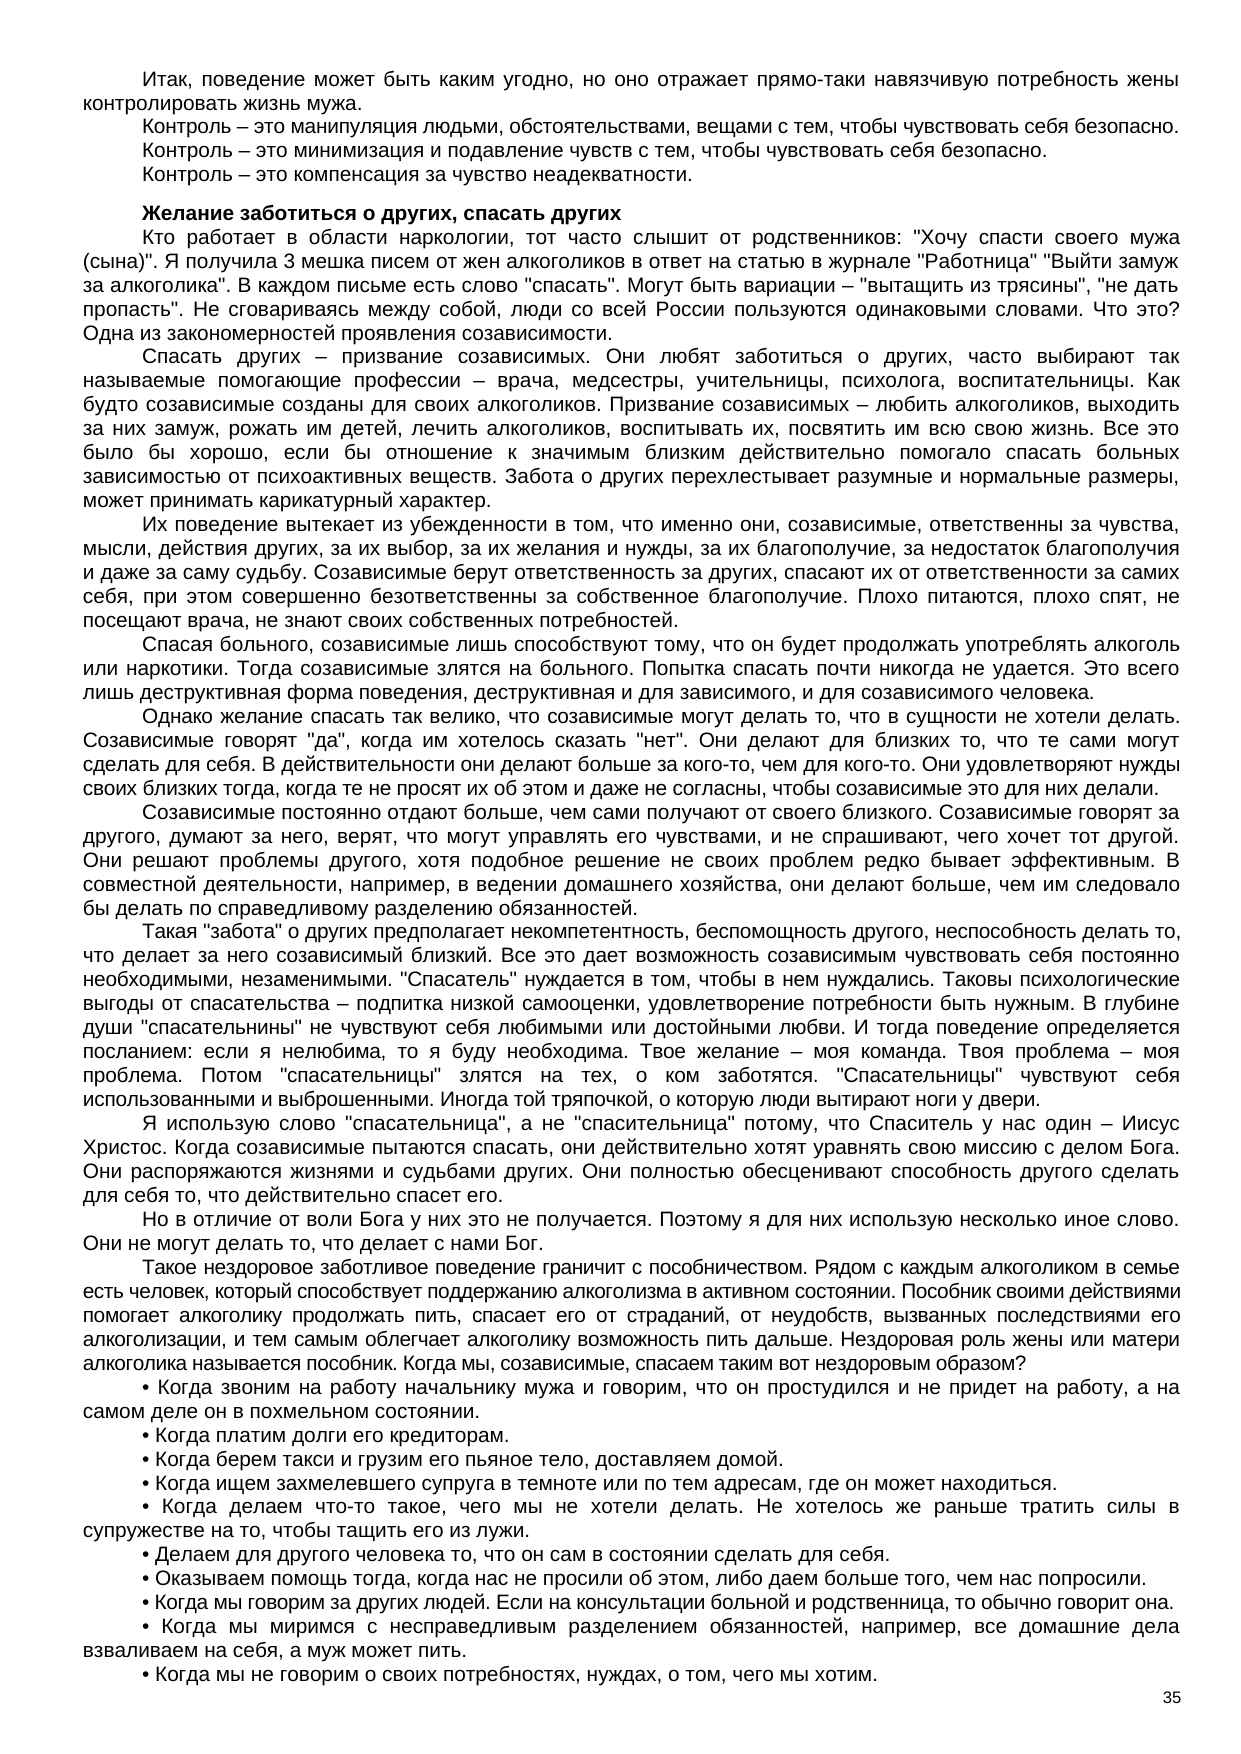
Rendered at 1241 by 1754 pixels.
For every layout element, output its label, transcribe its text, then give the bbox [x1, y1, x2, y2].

text • Делаем для другого человека то, что он сам в состоянии сделать для себя. [83, 1542, 1181, 1566]
text • Когда мы говорим за других людей. Если на консультации больной и родственница, то обычно говорит она. [83, 1590, 1181, 1614]
text • Когда платим долги его кредиторам. [83, 1422, 1181, 1446]
text Созависимые постоянно отдают больше, чем сами получают от своего близкого. Созависимые говорят за другого, думают за него, верят, что могут управлять его чувствами, и не спрашивают, чего хочет тот другой. Они решают проблемы другого, хотя подобное решение не своих проблем редко бывает эффективным. В совместной деятельности, например, в ведении домашнего хозяйства, они делают больше, чем им следовало бы делать по справедливому разделению обязанностей. [83, 799, 1181, 919]
text Однако желание спасать так велико, что созависимые могут делать то, что в сущности не хотели делать. Созависимые говорят "да", когда им хотелось сказать "нет". Они делают для близких то, что те сами могут сделать для себя. В действительности они делают больше за кого-то, чем для кого-то. Они удовлетворяют нужды своих близких тогда, когда те не просят их об этом и даже не согласны, чтобы созависимые это для них делали. [83, 704, 1181, 799]
text • Когда ищем захмелевшего супруга в темноте или по тем адресам, где он может находиться. [83, 1470, 1181, 1494]
text Контроль – это манипуляция людьми, обстоятельствами, вещами с тем, чтобы чувствовать себя безопасно. [83, 114, 1181, 138]
text Контроль – это компенсация за чувство неадекватности. [83, 162, 1181, 186]
text • Когда делаем что-то такое, чего мы не хотели делать. Не хотелось же раньше тратить силы в супружестве на то, чтобы тащить его из лужи. [83, 1494, 1181, 1542]
text • Когда берем такси и грузим его пьяное тело, доставляем домой. [83, 1446, 1181, 1470]
text • Когда мы не говорим о своих потребностях, нуждах, о том, чего мы хотим. [83, 1662, 1181, 1686]
text • Когда мы миримся с несправедливым разделением обязанностей, например, все домашние дела взваливаем на себя, а муж может пить. [83, 1614, 1181, 1662]
text Контроль – это минимизация и подавление чувств с тем, чтобы чувствовать себя безопасно. [83, 138, 1181, 162]
text Итак, поведение может быть каким угодно, но оно отражает прямо-таки навязчивую потребность жены контролировать жизнь мужа. [83, 66, 1181, 114]
text Такая "забота" о других предполагает некомпетентность, беспомощность другого, неспособность делать то, что делает за него созависимый близкий. Все это дает возможность созависимым чувствовать себя постоянно необходимыми, незаменимыми. "Спасатель" нуждается в том, чтобы в нем нуждались. Таковы психологические выгоды от спасательства – подпитка низкой самооценки, удовлетворение потребности быть нужным. В глубине души "спасательнины" не чувствуют себя любимыми или достойными любви. И тогда поведение определяется посланием: если я нелюбима, то я буду необходима. Твое желание – моя команда. Твоя проблема – моя проблема. Потом "спасательницы" злятся на тех, о ком заботятся. "Спасательницы" чувствуют себя использованными и выброшенными. Иногда той тряпочкой, о которую люди вытирают ноги у двери. [83, 919, 1181, 1111]
subtitle Желание заботиться о других, спасать других [83, 201, 1181, 224]
text Но в отличие от воли Бога у них это не получается. Поэтому я для них использую несколько иное слово. Они не могут делать то, что делает с нами Бог. [83, 1207, 1181, 1255]
text Кто работает в области наркологии, тот часто слышит от родственников: "Хочу спасти своего мужа (сына)". Я получила 3 мешка писем от жен алкоголиков в ответ на статью в журнале "Работница" "Выйти замуж за алкоголика". В каждом письме есть слово "спасать". Могут быть вариации – "вытащить из трясины", "не дать пропасть". Не сговариваясь между собой, люди со всей России пользуются одинаковыми словами. Что это? Одна из закономерностей проявления созависимости. [83, 224, 1181, 344]
text Спасая больного, созависимые лишь способствуют тому, что он будет продолжать употреблять алкоголь или наркотики. Тогда созависимые злятся на больного. Попытка спасать почти никогда не удается. Это всего лишь деструктивная форма поведения, деструктивная и для зависимого, и для созависимого человека. [83, 632, 1181, 704]
text Их поведение вытекает из убежденности в том, что именно они, созависимые, ответственны за чувства, мысли, действия других, за их выбор, за их желания и нужды, за их благополучие, за недостаток благополучия и даже за саму судьбу. Созависимые берут ответственность за других, спасают их от ответственности за самих себя, при этом совершенно безответственны за собственное благополучие. Плохо питаются, плохо спят, не посещают врача, не знают своих собственных потребностей. [83, 512, 1181, 632]
text Я использую слово "спасательница", а не "спасительница" потому, что Спаситель у нас один – Иисус Христос. Когда созависимые пытаются спасать, они действительно хотят уравнять свою миссию с делом Бога. Они распоряжаются жизнями и судьбами других. Они полностью обесценивают способность другого сделать для себя то, что действительно спасет его. [83, 1111, 1181, 1207]
text • Когда звоним на работу начальнику мужа и говорим, что он простудился и не придет на работу, а на самом деле он в похмельном состоянии. [83, 1374, 1181, 1422]
text Такое нездоровое заботливое поведение граничит с пособничеством. Рядом с каждым алкоголиком в семье есть человек, который способствует поддержанию алкоголизма в активном состоянии. Пособник своими действиями помогает алкоголику продолжать пить, спасает его от страданий, от неудобств, вызванных последствиями его алкоголизации, и тем самым облегчает алкоголику возможность пить дальше. Нездоровая роль жены или матери алкоголика называется пособник. Когда мы, созависимые, спасаем таким вот нездоровым образом? [83, 1255, 1181, 1374]
text • Оказываем помощь тогда, когда нас не просили об этом, либо даем больше того, чем нас попросили. [83, 1566, 1181, 1590]
text Спасать других – призвание созависимых. Они любят заботиться о других, часто выбирают так называемые помогающие профессии – врача, медсестры, учительницы, психолога, воспитательницы. Как будто созависимые созданы для своих алкоголиков. Призвание созависимых – любить алкоголиков, выходить за них замуж, рожать им детей, лечить алкоголиков, воспитывать их, посвятить им всю свою жизнь. Все это было бы хорошо, если бы отношение к значимым близким действительно помогало спасать больных зависимостью от психоактивных веществ. Забота о других перехлестывает разумные и нормальные размеры, может принимать карикатурный характер. [83, 344, 1181, 512]
